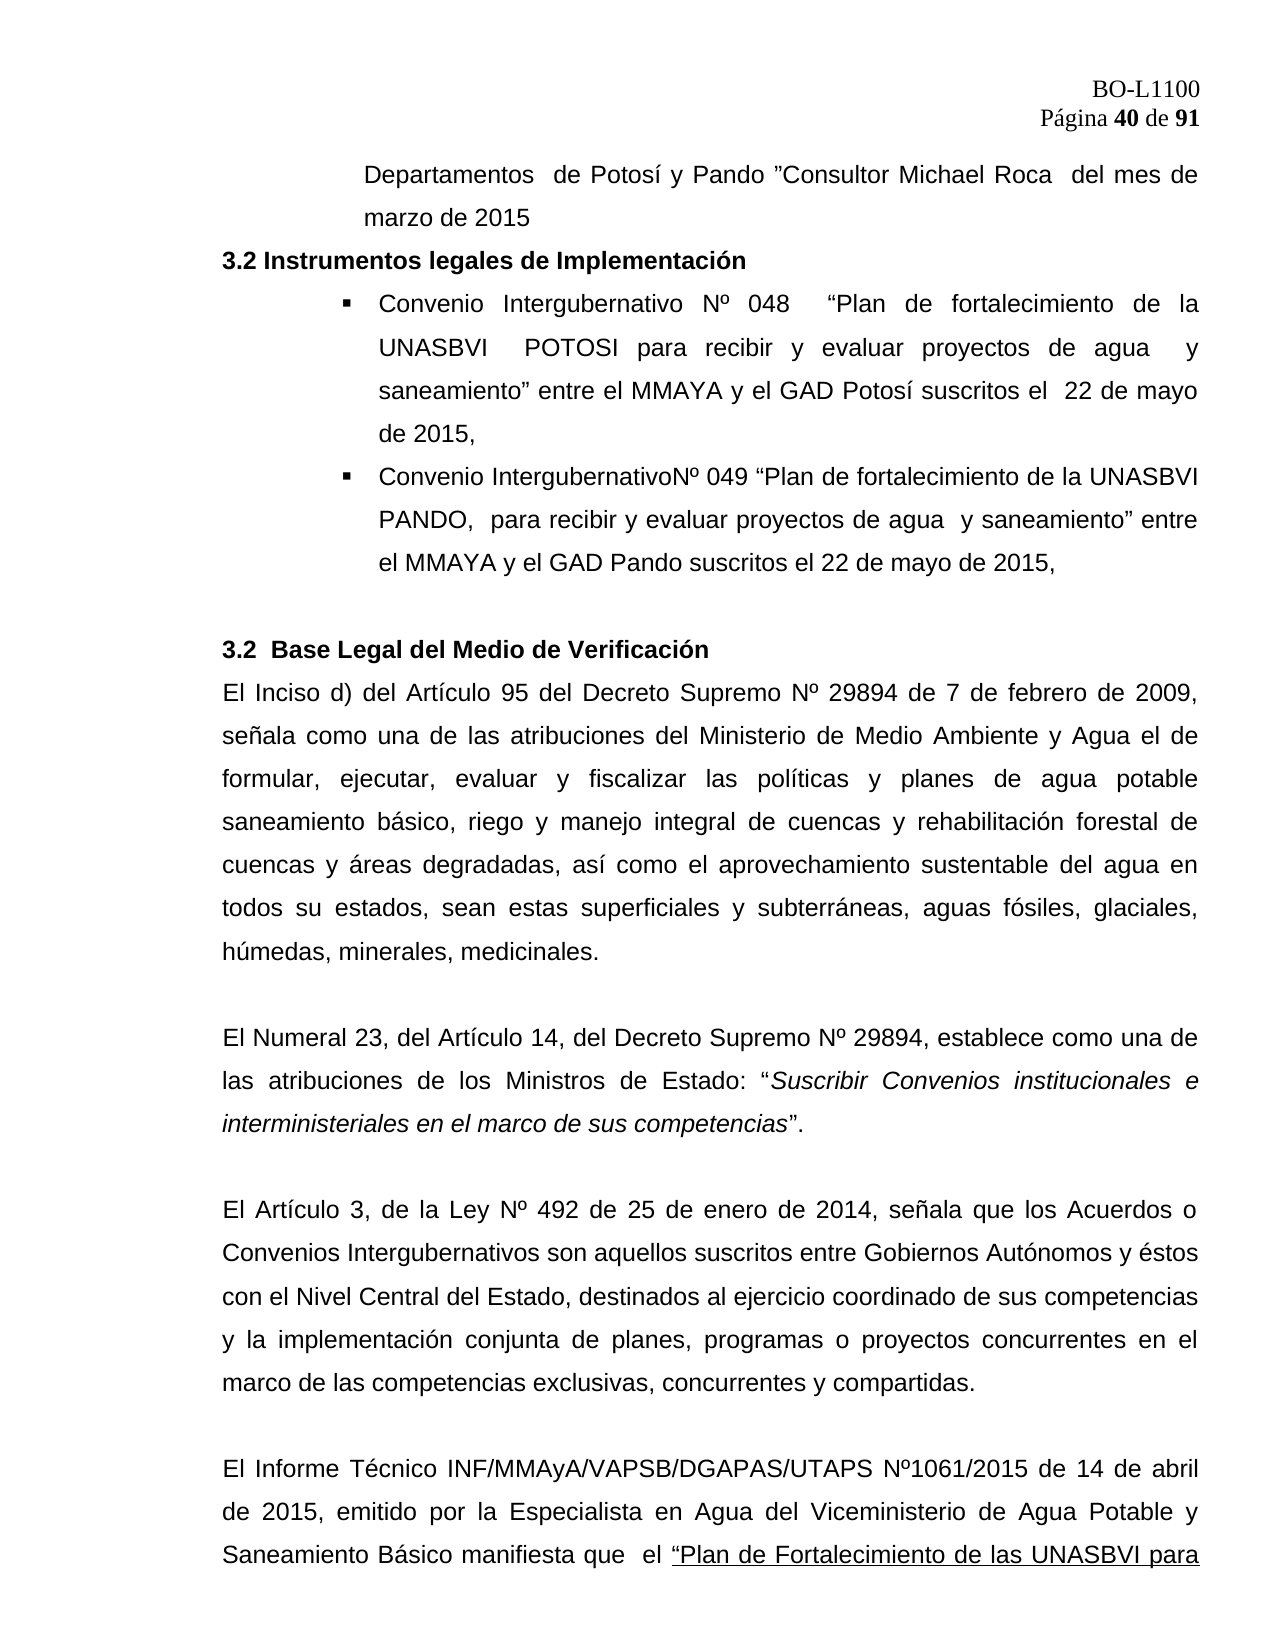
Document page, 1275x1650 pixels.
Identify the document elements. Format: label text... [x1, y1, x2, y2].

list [326, 160, 1200, 232]
list Convenio Intergubernativo Nº 048 “Plan de fortalecimiento de la UNASBVI POTOSI para recibir y evaluar proyectos de agua y saneamiento” entre el MMAYA y el GAD Potosí suscritos el 22 de mayo de 2015, [341, 289, 1200, 448]
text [222, 1454, 1200, 1569]
text El Artículo 3, de la Ley Nº 492 de 25 de enero de 2014, señala que los Acuerdos o Convenios Intergubernativos son aquellos suscritos entre Gobiernos Autónomos y éstos con el Nivel Central del Estado, destinados al ejercicio coordinado de sus competencias y la implementación conjunta de planes, programas o proyectos concurrentes en el marco de las competencias exclusivas, concurrentes y compartidas. [222, 1195, 1200, 1397]
text El Inciso d) del Artículo 95 del Decreto Supremo Nº 29894 de 7 de febrero de 2009, señala como una de las atribuciones del Ministerio de Medio Ambiente y Agua el de formular, ejecutar, evaluar y fiscalizar las políticas y planes de agua potable saneamiento básico, riego y manejo integral de cuencas y rehabilitación forestal de cuencas y áreas degradadas, así como el aprovechamiento sustentable del agua en todos su estados, sean estas superficiales y subterráneas, aguas fósiles, glaciales, húmedas, minerales, medicinales. [222, 678, 1200, 965]
text El Numeral 23, del Artículo 14, del Decreto Supremo Nº 29894, establece como una de las atribuciones de los Ministros de Estado: “Suscribir Convenios institucionales e interministeriales en el marco de sus competencias”. [222, 1023, 1200, 1138]
text 3.2 Base Legal del Medio de Verificación [222, 635, 1200, 663]
list Convenio IntergubernativoNº 049 “Plan de fortalecimiento de la UNASBVI PANDO, para recibir y evaluar proyectos de agua y saneamiento” entre el MMAYA y el GAD Pando suscritos el 22 de mayo de 2015, [341, 462, 1200, 577]
text 3.2 Instrumentos legales de Implementación [222, 246, 1200, 275]
